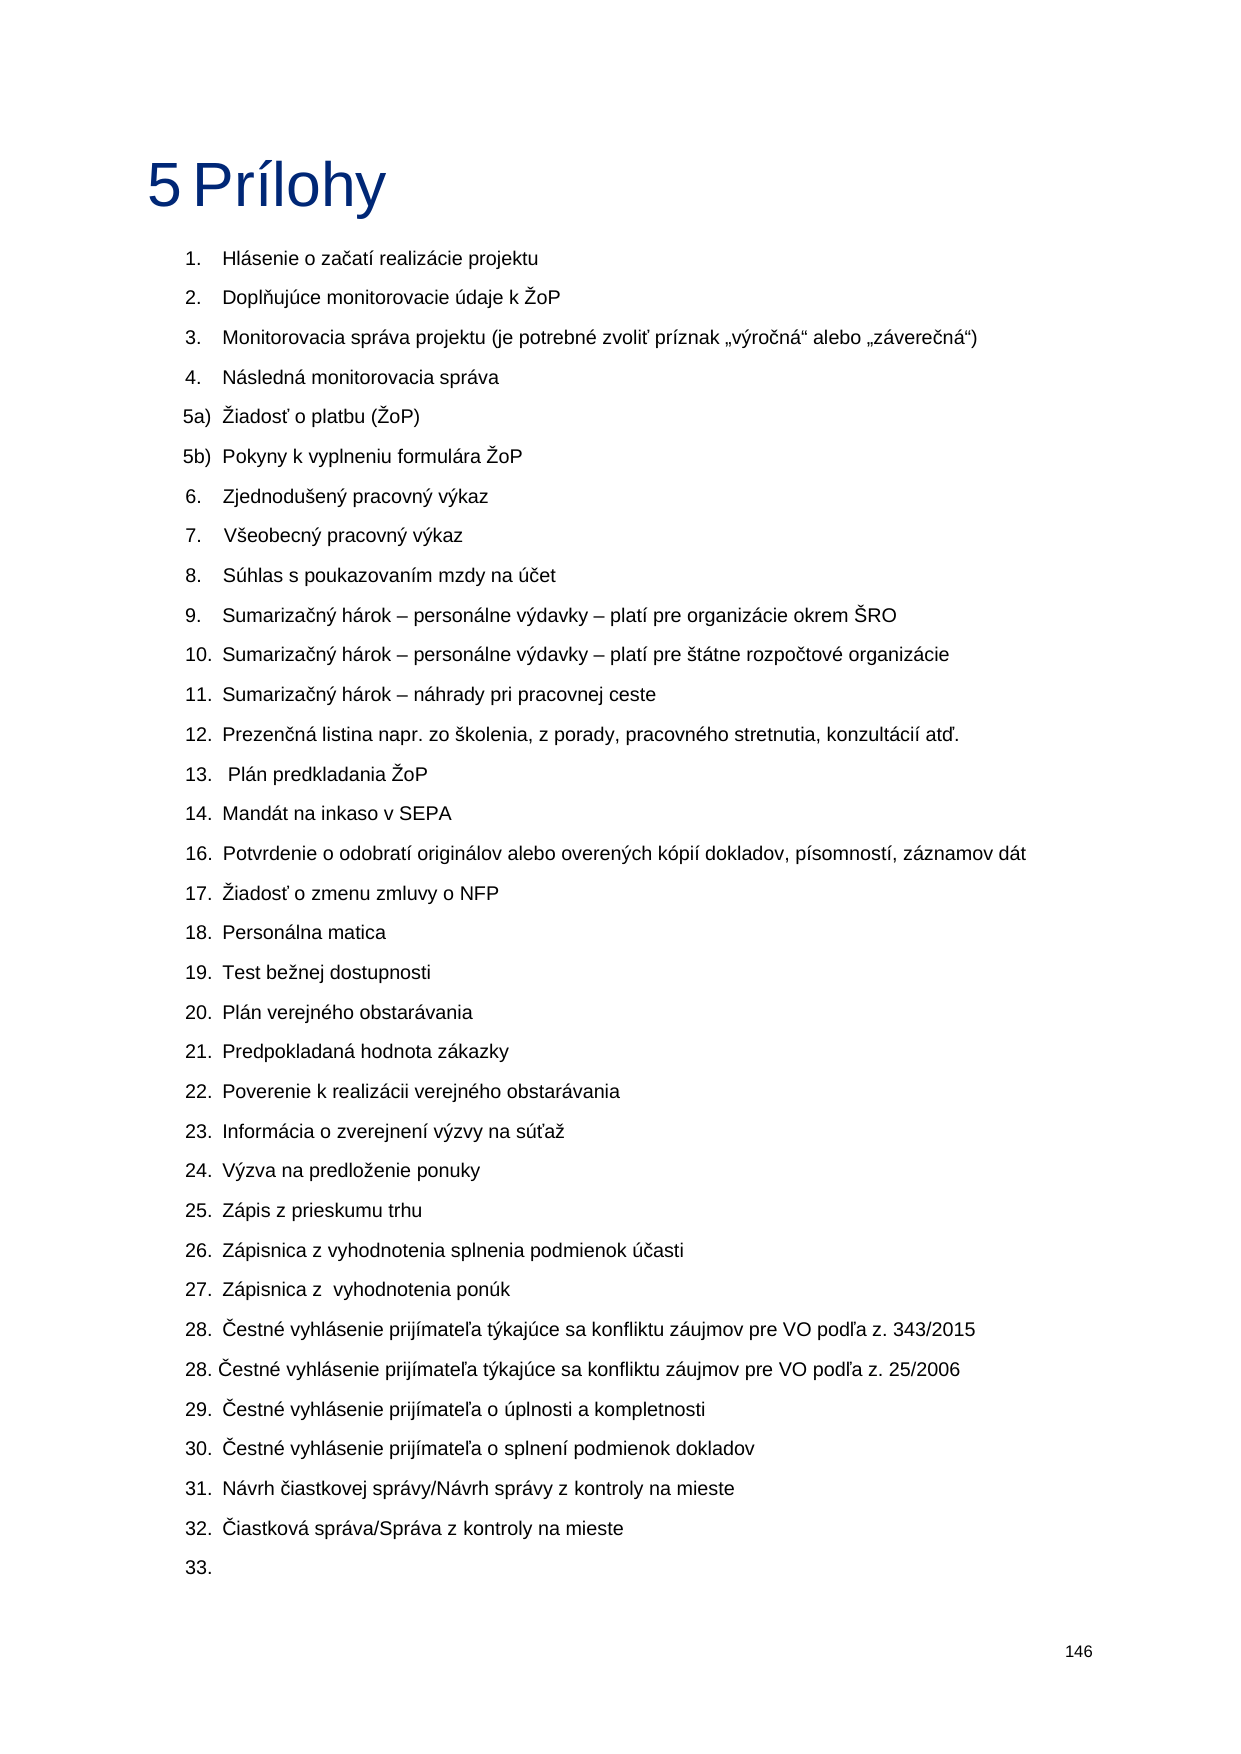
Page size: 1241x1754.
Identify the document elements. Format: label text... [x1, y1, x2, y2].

list Doplňujúce monitorovacie údaje k ŽoP [185, 286, 1092, 309]
list Následná monitorovacia správa [185, 366, 1092, 388]
list Personálna matica [185, 921, 1092, 944]
list Zápisnica z vyhodnotenia ponúk [185, 1278, 1092, 1301]
list Test bežnej dostupnosti [185, 961, 1092, 983]
list Čestné vyhlásenie prijímateľa o úplnosti a kompletnosti [185, 1397, 1092, 1420]
list Čiastková správa/Správa z kontroly na mieste [185, 1516, 1092, 1539]
list Zjednodušený pracovný výkaz [185, 484, 1092, 507]
text 28. Čestné vyhlásenie prijímateľa týkajúce sa konfliktu záujmov pre VO podľa z. 25/2006 [185, 1358, 1092, 1380]
text 5b) Pokyny k vyplneniu formulára ŽoP [177, 445, 1092, 468]
list Sumarizačný hárok – náhrady pri pracovnej ceste [185, 683, 1092, 706]
list Predpokladaná hodnota zákazky [185, 1040, 1092, 1063]
list Mandát na inkaso v SEPA [185, 802, 1092, 825]
list Výzva na predloženie ponuky [185, 1159, 1092, 1182]
list Prezenčná listina napr. zo školenia, z porady, pracovného stretnutia, konzultácií atď. [185, 723, 1092, 745]
list Hlásenie o začatí realizácie projektu [185, 246, 1092, 269]
list Plán predkladania ŽoP [185, 762, 1092, 785]
list Poverenie k realizácii verejného obstarávania [185, 1080, 1092, 1103]
list Monitorovacia správa projektu (je potrebné zvoliť príznak „výročná“ alebo „záverečná“) [185, 326, 1092, 348]
text 5a) Žiadosť o platbu (ŽoP) [177, 405, 1092, 428]
list Zápisnica z vyhodnotenia splnenia podmienok účasti [185, 1239, 1092, 1261]
list Žiadosť o zmenu zmluvy o NFP [185, 881, 1092, 904]
list Plán verejného obstarávania [185, 1001, 1092, 1023]
list Čestné vyhlásenie prijímateľa o splnení podmienok dokladov [185, 1437, 1092, 1460]
list Návrh čiastkovej správy/Návrh správy z kontroly na mieste [185, 1477, 1092, 1499]
list Súhlas s poukazovaním mzdy na účet [185, 564, 1092, 587]
list Čestné vyhlásenie prijímateľa týkajúce sa konfliktu záujmov pre VO podľa z. 343/2015 [185, 1318, 1092, 1341]
text 7. Všeobecný pracovný výkaz [185, 524, 1092, 547]
list Sumarizačný hárok – personálne výdavky – platí pre organizácie okrem ŠRO [185, 604, 1092, 626]
list Zápis z prieskumu trhu [185, 1199, 1092, 1222]
list Informácia o zverejnení výzvy na súťaž [185, 1119, 1092, 1142]
subtitle Prílohy [148, 148, 1092, 219]
list Potvrdenie o odobratí originálov alebo overených kópií dokladov, písomností, záznamov dát [185, 842, 1092, 864]
list Sumarizačný hárok – personálne výdavky – platí pre štátne rozpočtové organizácie [185, 643, 1092, 666]
